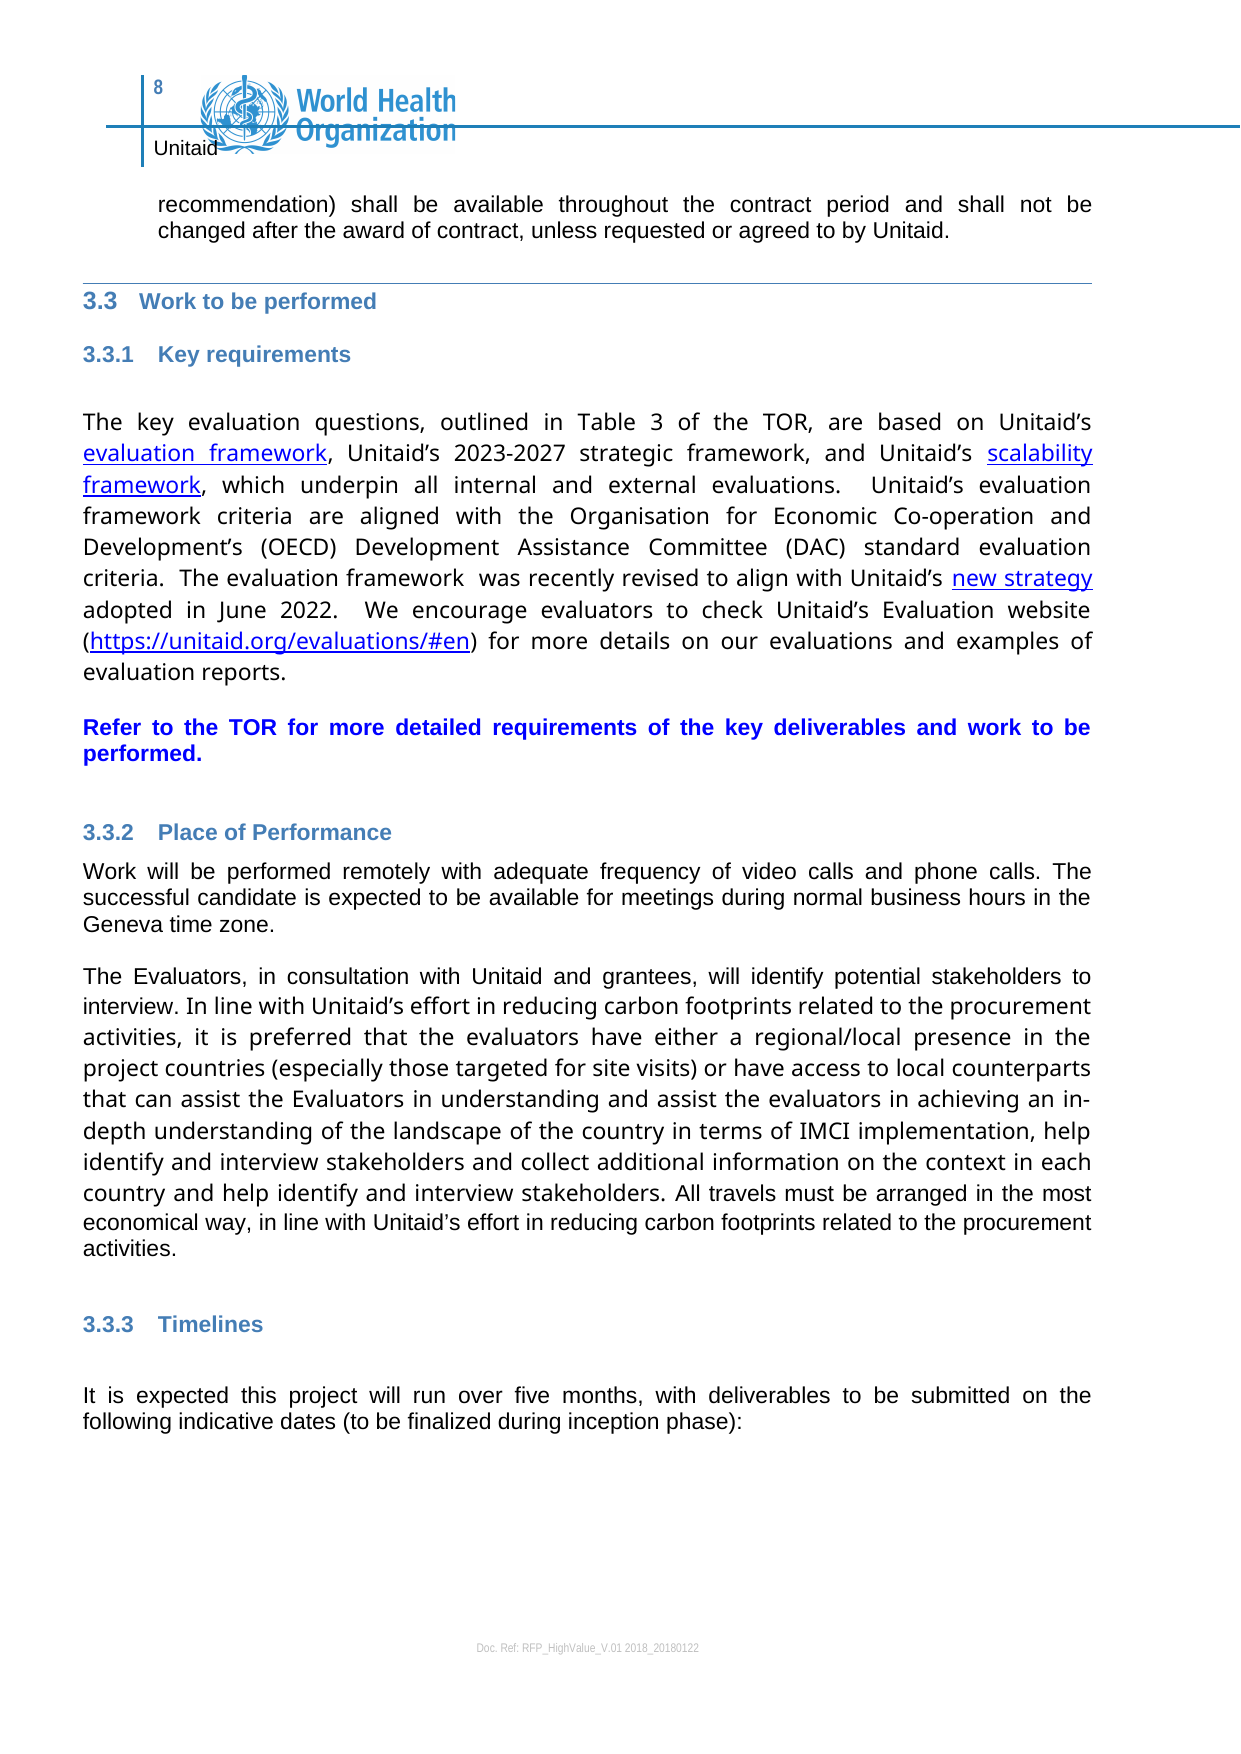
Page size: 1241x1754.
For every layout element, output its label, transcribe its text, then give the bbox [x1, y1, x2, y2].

subtitle Work to be performed [83, 284, 1092, 314]
picture [200, 75, 456, 125]
text Refer to the TOR for more detailed requirements of the key deliverables and work to be performed. [83, 714, 1092, 766]
text The key evaluation questions, outlined in Table 3 of the TOR, are based on Unitaid’s evaluation framework, Unitaid’s 2023-2027 strategic framework, and Unitaid’s scalability framework, which underpin all internal and external evaluations. Unitaid’s evaluation framework criteria are aligned with the Organisation for Economic Co-operation and Development’s (OECD) Development Assistance Committee (DAC) standard evaluation criteria. The evaluation framework was recently revised to align with Unitaid’s new strategy adopted in June 2022. We encourage evaluators to check Unitaid’s Evaluation website (https://unitaid.org/evaluations/#en) for more details on our evaluations and examples of evaluation reports. [83, 406, 1092, 687]
picture [200, 128, 456, 154]
text It is expected this project will run over five months, with deliverables to be submitted on the following indicative dates (to be finalized during inception phase): [83, 1382, 1092, 1434]
subtitle Place of Performance [83, 819, 1092, 845]
text Work will be performed remotely with adequate frequency of video calls and phone calls. The successful candidate is expected to be available for meetings during normal business hours in the Geneva time zone. [83, 858, 1092, 937]
subtitle Key requirements [83, 341, 1092, 367]
subtitle Timelines [83, 1311, 1092, 1338]
text The Evaluators, in consultation with Unitaid and grantees, will identify potential stakeholders to interview. In line with Unitaid’s effort in reducing carbon footprints related to the procurement activities, it is preferred that the evaluators have either a regional/local presence in the project countries (especially those targeted for site visits) or have access to local counterparts that can assist the Evaluators in understanding and assist the evaluators in achieving an in-depth understanding of the landscape of the country in terms of IMCI implementation, help identify and interview stakeholders and collect additional information on the context in each country and help identify and interview stakeholders. All travels must be arranged in the most economical way, in line with Unitaid’s effort in reducing carbon footprints related to the procurement activities. [83, 963, 1092, 1261]
